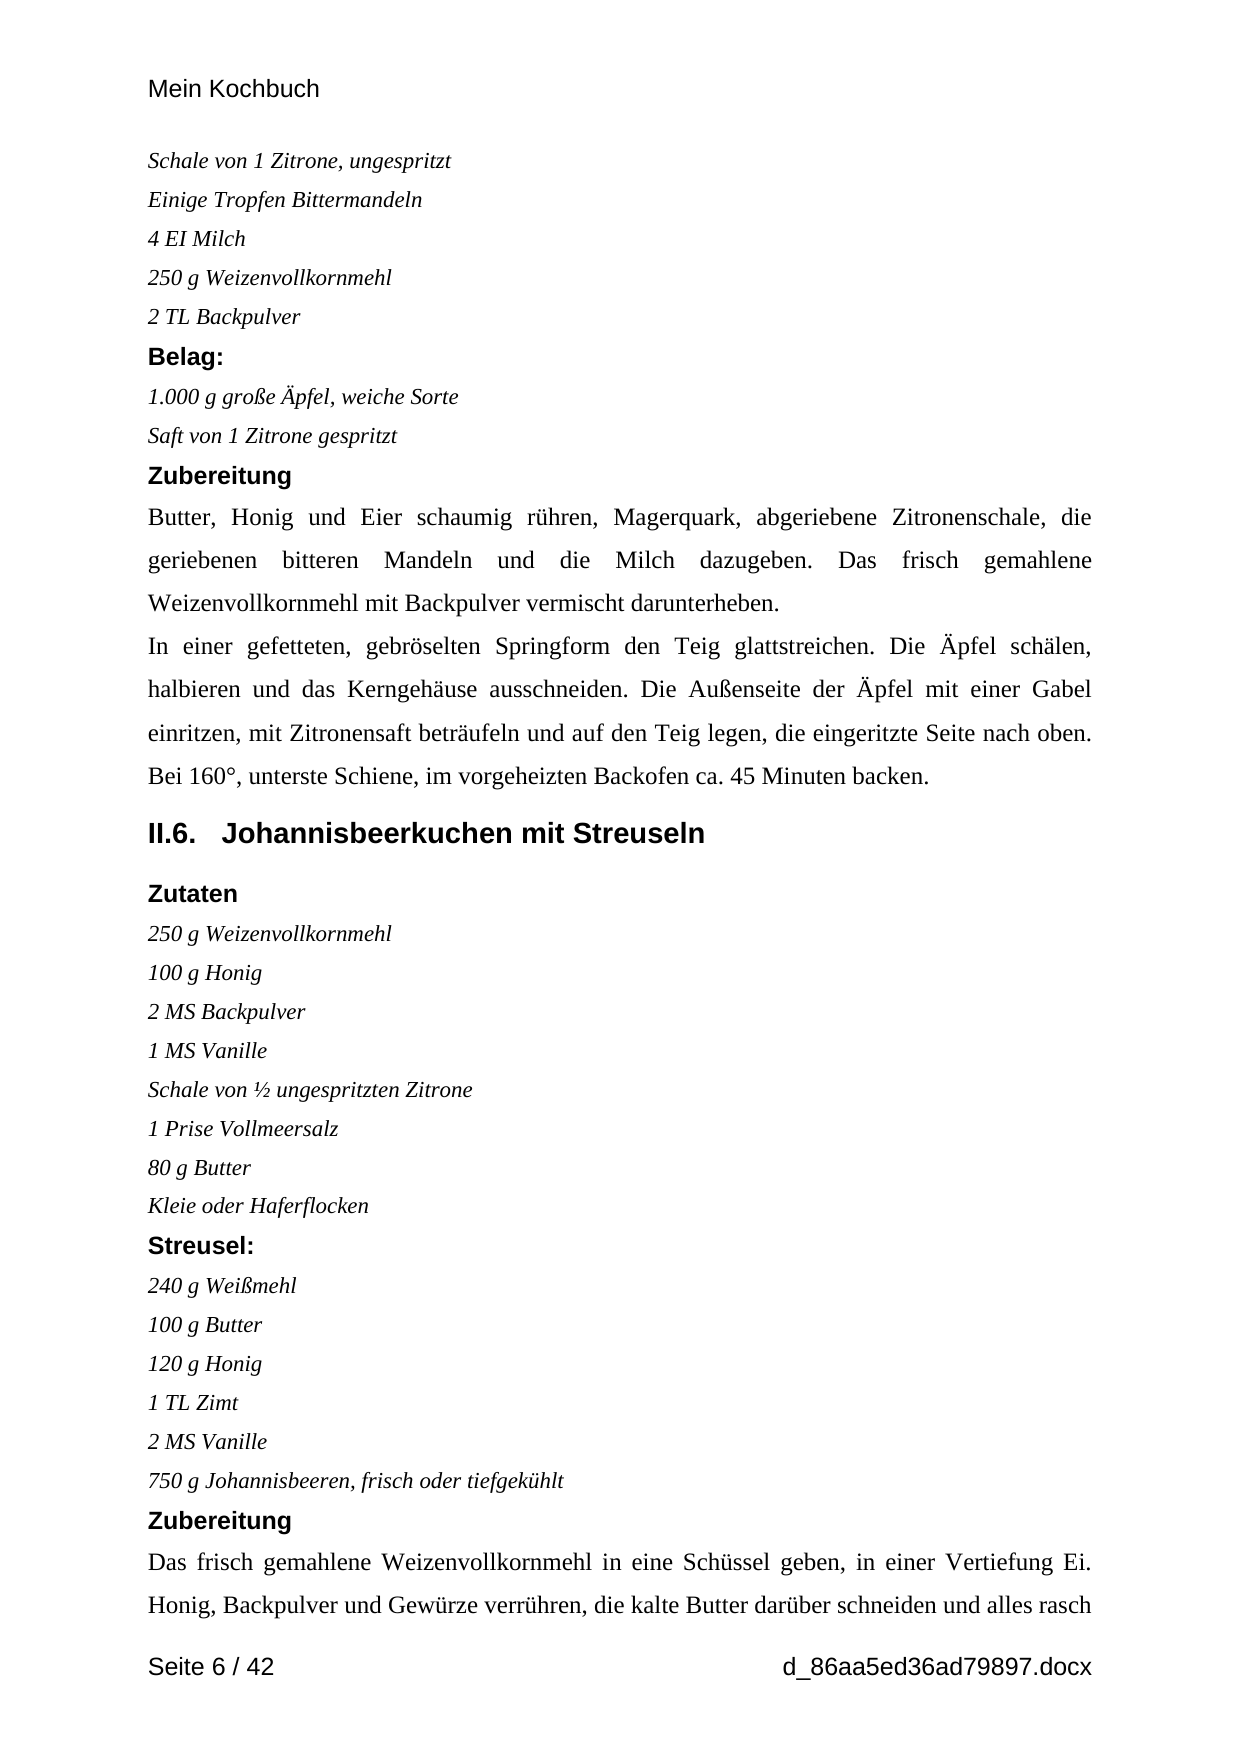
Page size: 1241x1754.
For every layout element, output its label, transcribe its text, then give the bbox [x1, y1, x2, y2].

text 250 g Weizenvollkornmehl [148, 264, 1093, 291]
text 120 g Honig [148, 1350, 1093, 1377]
subtitle Zubereitung [148, 1506, 1093, 1534]
text Butter, Honig und Eier schaumig rühren, Magerquark, abgeriebene Zitronenschale, die geriebenen bitteren Mandeln und die Milch dazugeben. Das frisch gemahlene Weizenvollkornmehl mit Backpulver vermischt darunterheben. [148, 502, 1093, 617]
text Saft von 1 Zitrone gespritzt [148, 422, 1093, 448]
text In einer gefetteten, gebröselten Springform den Teig glattstreichen. Die Äpfel schälen, halbieren und das Kerngehäuse ausschneiden. Die Außenseite der Äpfel mit einer Gabel einritzen, mit Zitronensaft beträufeln und auf den Teig legen, die eingeritzte Seite nach oben. Bei 160°, unterste Schiene, im vorgeheizten Backofen ca. 45 Minuten backen. [148, 631, 1093, 789]
text 1.000 g große Äpfel, weiche Sorte [148, 383, 1093, 409]
text 240 g Weißmehl [148, 1273, 1093, 1299]
subtitle Johannisbeerkuchen mit Streuseln [148, 816, 1093, 850]
text 250 g Weizenvollkornmehl [148, 921, 1093, 947]
subtitle Belag: [148, 342, 1093, 371]
text 80 g Butter [148, 1154, 1093, 1180]
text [148, 1547, 1093, 1619]
text Schale von ½ ungespritzten Zitrone [148, 1076, 1093, 1102]
text 100 g Honig [148, 959, 1093, 986]
subtitle Zubereitung [148, 461, 1093, 489]
text 2 MS Backpulver [148, 998, 1093, 1024]
text 2 TL Backpulver [148, 303, 1093, 329]
text 1 Prise Vollmeersalz [148, 1115, 1093, 1141]
text 1 MS Vanille [148, 1037, 1093, 1063]
text Einige Tropfen Bittermandeln [148, 186, 1093, 213]
text 750 g Johannisbeeren, frisch oder tiefgekühlt [148, 1467, 1093, 1493]
text 4 EI Milch [148, 225, 1093, 252]
text Schale von 1 Zitrone, ungespritzt [148, 148, 1093, 174]
text 2 MS Vanille [148, 1428, 1093, 1454]
text Kleie oder Haferflocken [148, 1192, 1093, 1219]
subtitle Zutaten [148, 879, 1093, 908]
subtitle Streusel: [148, 1231, 1093, 1260]
text 1 TL Zimt [148, 1389, 1093, 1416]
text 100 g Butter [148, 1311, 1093, 1338]
